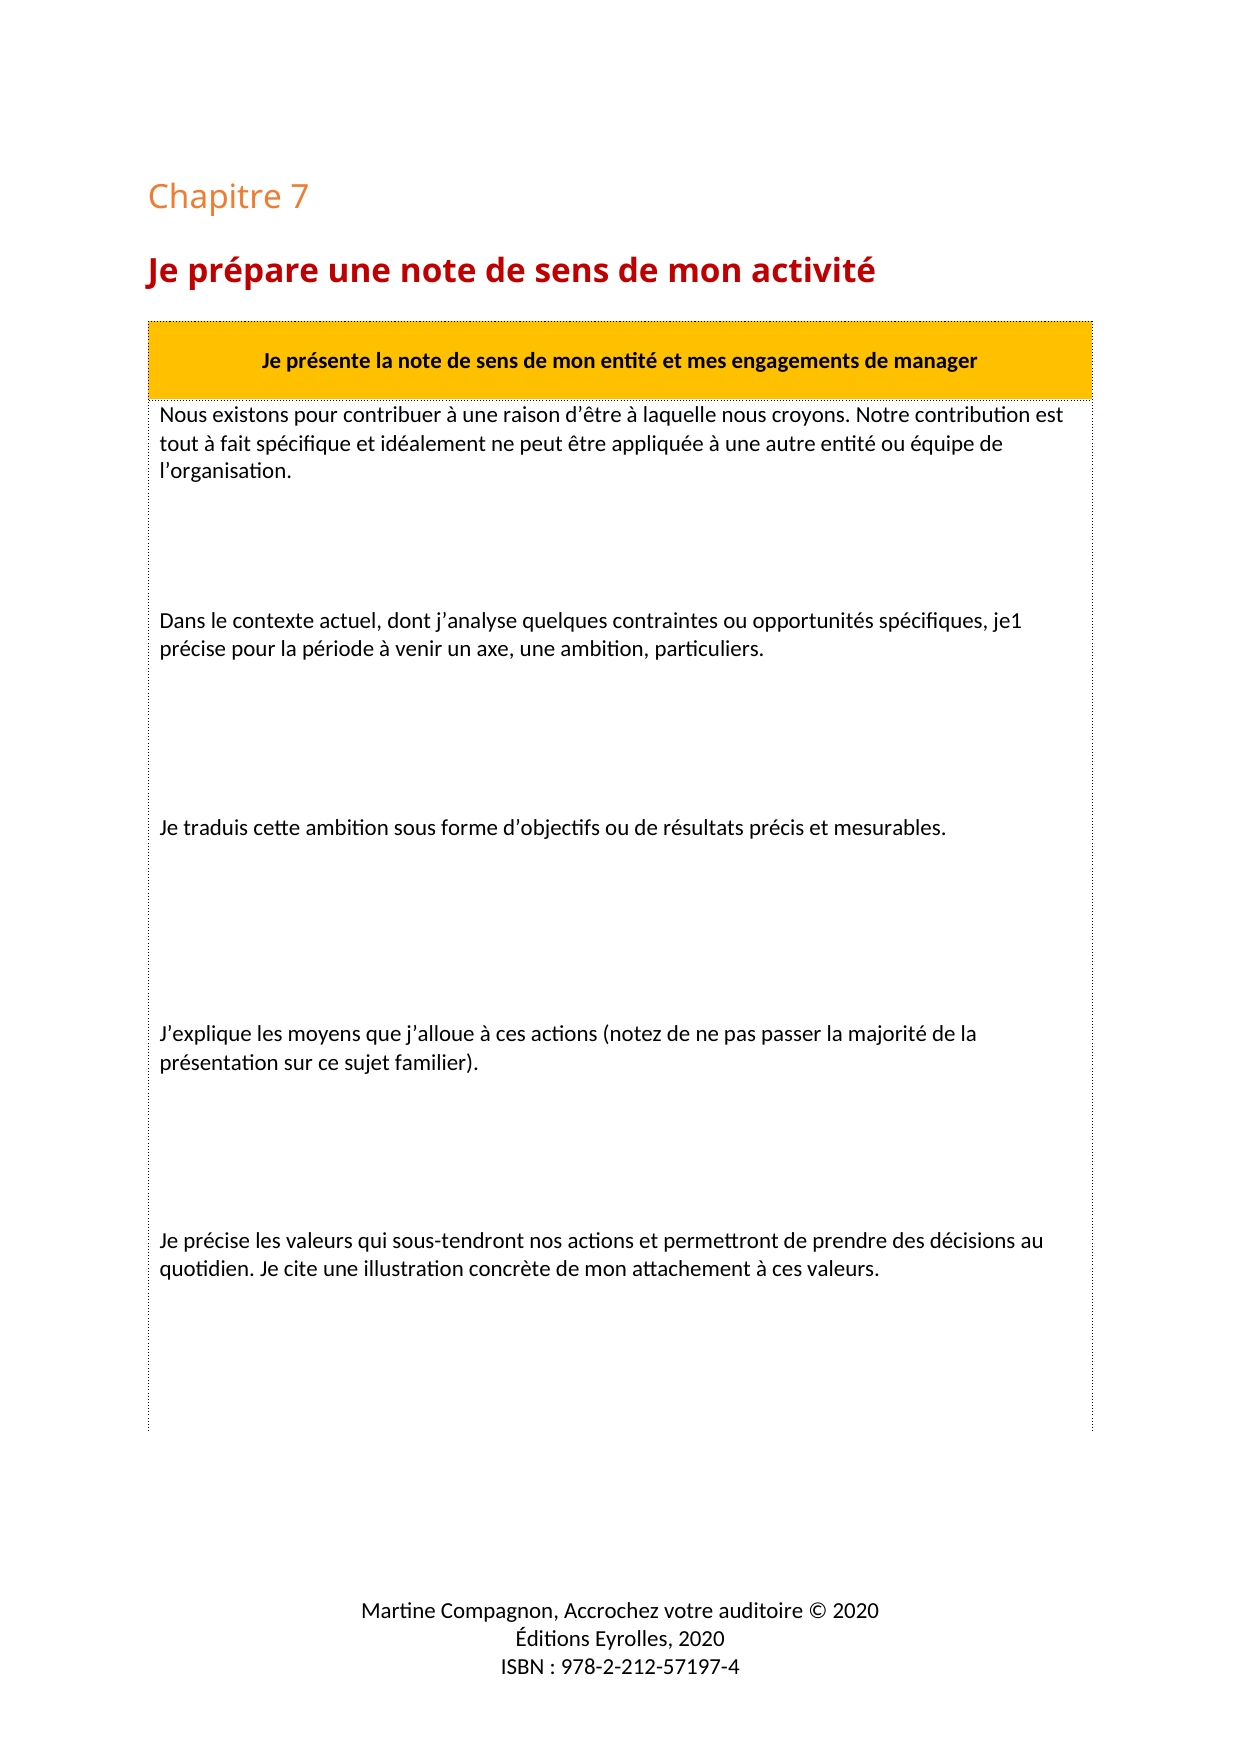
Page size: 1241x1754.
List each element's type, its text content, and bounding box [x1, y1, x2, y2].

subtitle Je prépare une note de sens de mon activité [148, 247, 1093, 292]
subtitle Chapitre 7 [148, 173, 1093, 218]
table_header Je présente la note de sens de mon entité et mes engagements de manager [148, 321, 1092, 399]
table_cell Dans le contexte actuel, dont j’analyse quelques contraintes ou opportunités spécifiques, je1 précise pour la période à venir un axe, une ambition, particuliers. [148, 606, 1092, 813]
table_cell Je précise les valeurs qui sous-tendront nos actions et permettront de prendre des décisions au quotidien. Je cite une illustration concrète de mon attachement à ces valeurs. [148, 1226, 1092, 1433]
table_cell Nous existons pour contribuer à une raison d’être à laquelle nous croyons. Notre contribution est tout à fait spécifique et idéalement ne peut être appliquée à une autre entité ou équipe de l’organisation. [148, 400, 1092, 606]
table_cell J’explique les moyens que j’alloue à ces actions (notez de ne pas passer la majorité de la présentation sur ce sujet familier). [148, 1020, 1092, 1226]
table_cell Je traduis cette ambition sous forme d’objectifs ou de résultats précis et mesurables. [148, 813, 1092, 1019]
